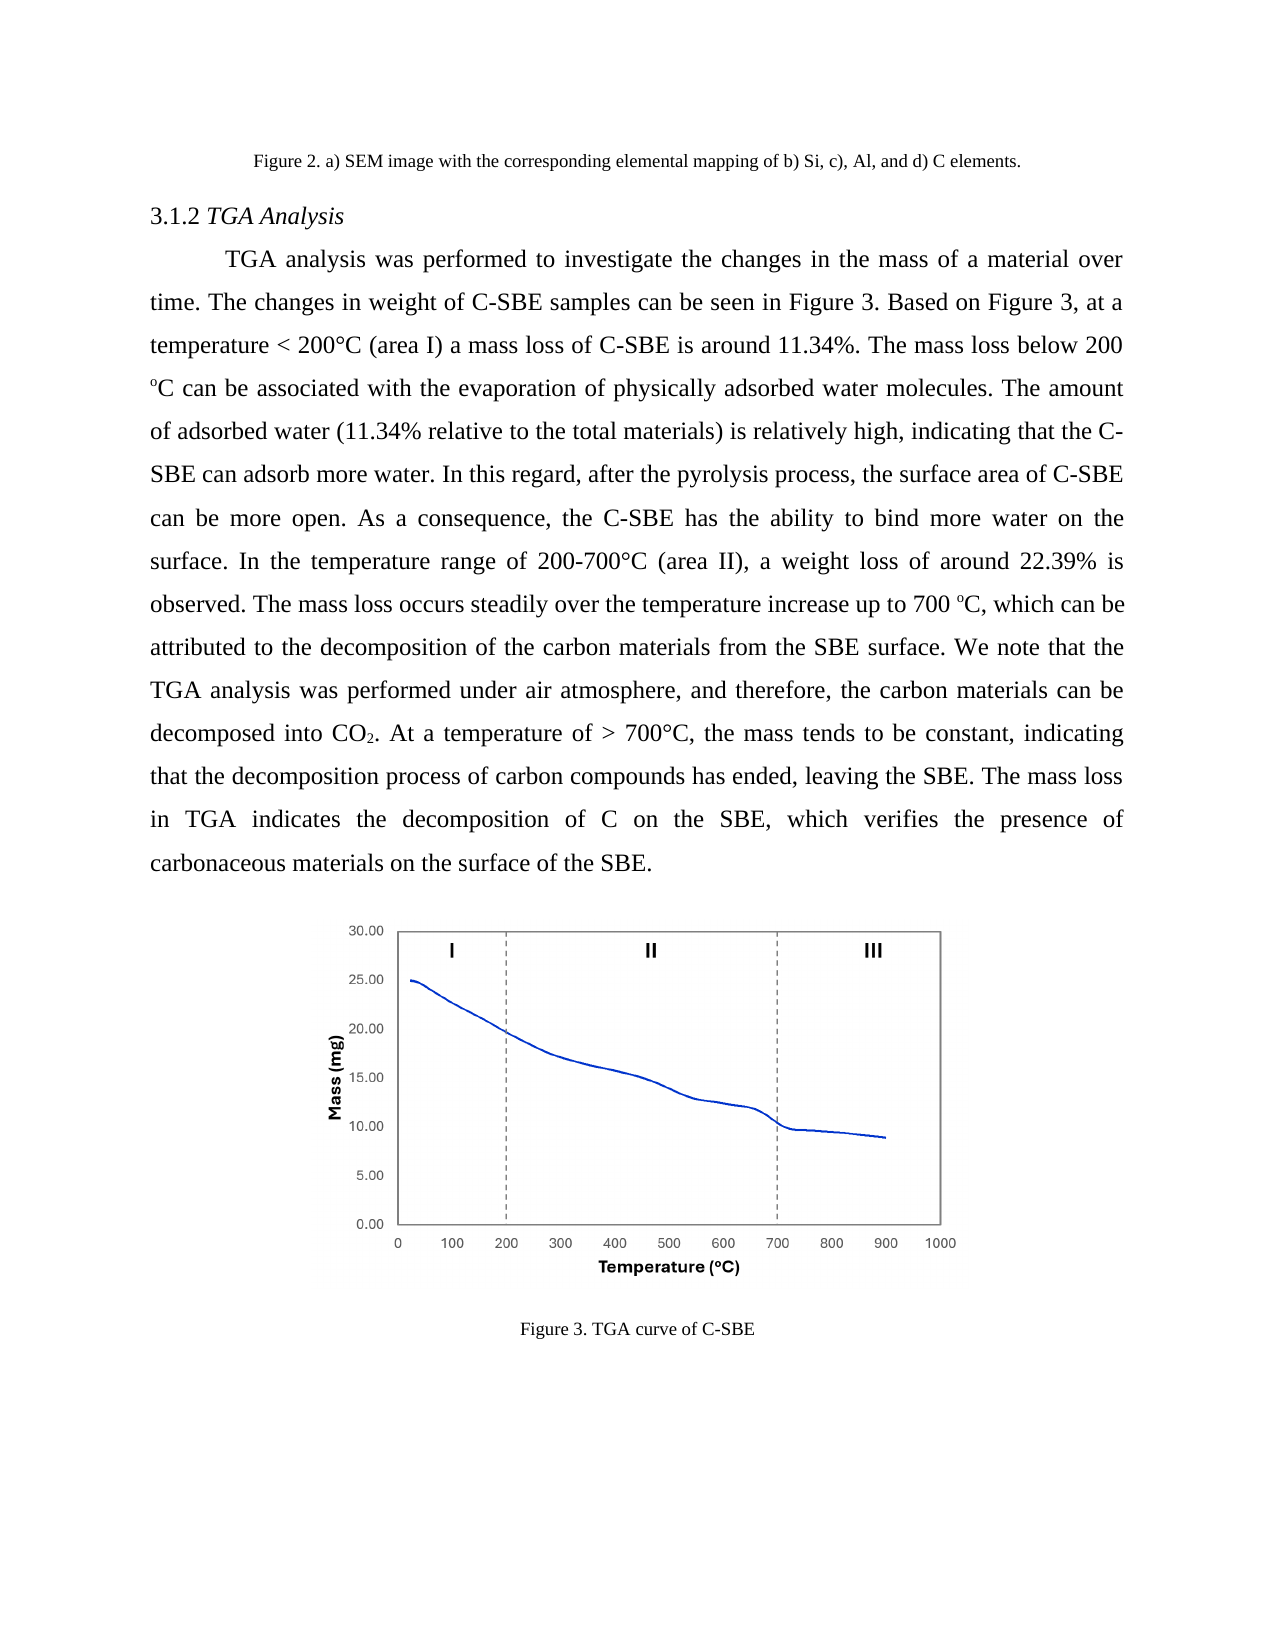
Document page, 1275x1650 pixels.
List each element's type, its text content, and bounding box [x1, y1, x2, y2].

text 3.1.2 TGA Analysis [150, 201, 1125, 229]
text TGA analysis was performed to investigate the changes in the mass of a material over time. The changes in weight of C-SBE samples can be seen in Figure 3. Based on Figure 3, at a temperature ˂ 200°C (area I) a mass loss of C-SBE is around 11.34%. The mass loss below 200 oC can be associated with the evaporation of physically adsorbed water molecules. The amount of adsorbed water (11.34% relative to the total materials) is relatively high, indicating that the C-SBE can adsorb more water. In this regard, after the pyrolysis process, the surface area of C-SBE can be more open. As a consequence, the C-SBE has the ability to bind more water on the surface. In the temperature range of 200-700°C (area II), a weight loss of around 22.39% is observed. The mass loss occurs steadily over the temperature increase up to 700 oC, which can be attributed to the decomposition of the carbon materials from the SBE surface. We note that the TGA analysis was performed under air atmosphere, and therefore, the carbon materials can be decomposed into CO2. At a temperature of ˃ 700°C, the mass tends to be constant, indicating that the decomposition process of carbon compounds has ended, leaving the SBE. The mass loss in TGA indicates the decomposition of C on the SBE, which verifies the presence of carbonaceous materials on the surface of the SBE. [150, 244, 1125, 876]
text Figure 2. a) SEM image with the corresponding elemental mapping of b) Si, c), Al, and d) C elements. [150, 150, 1125, 172]
text Figure 3. TGA curve of C-SBE [150, 1318, 1125, 1339]
picture [311, 919, 969, 1289]
